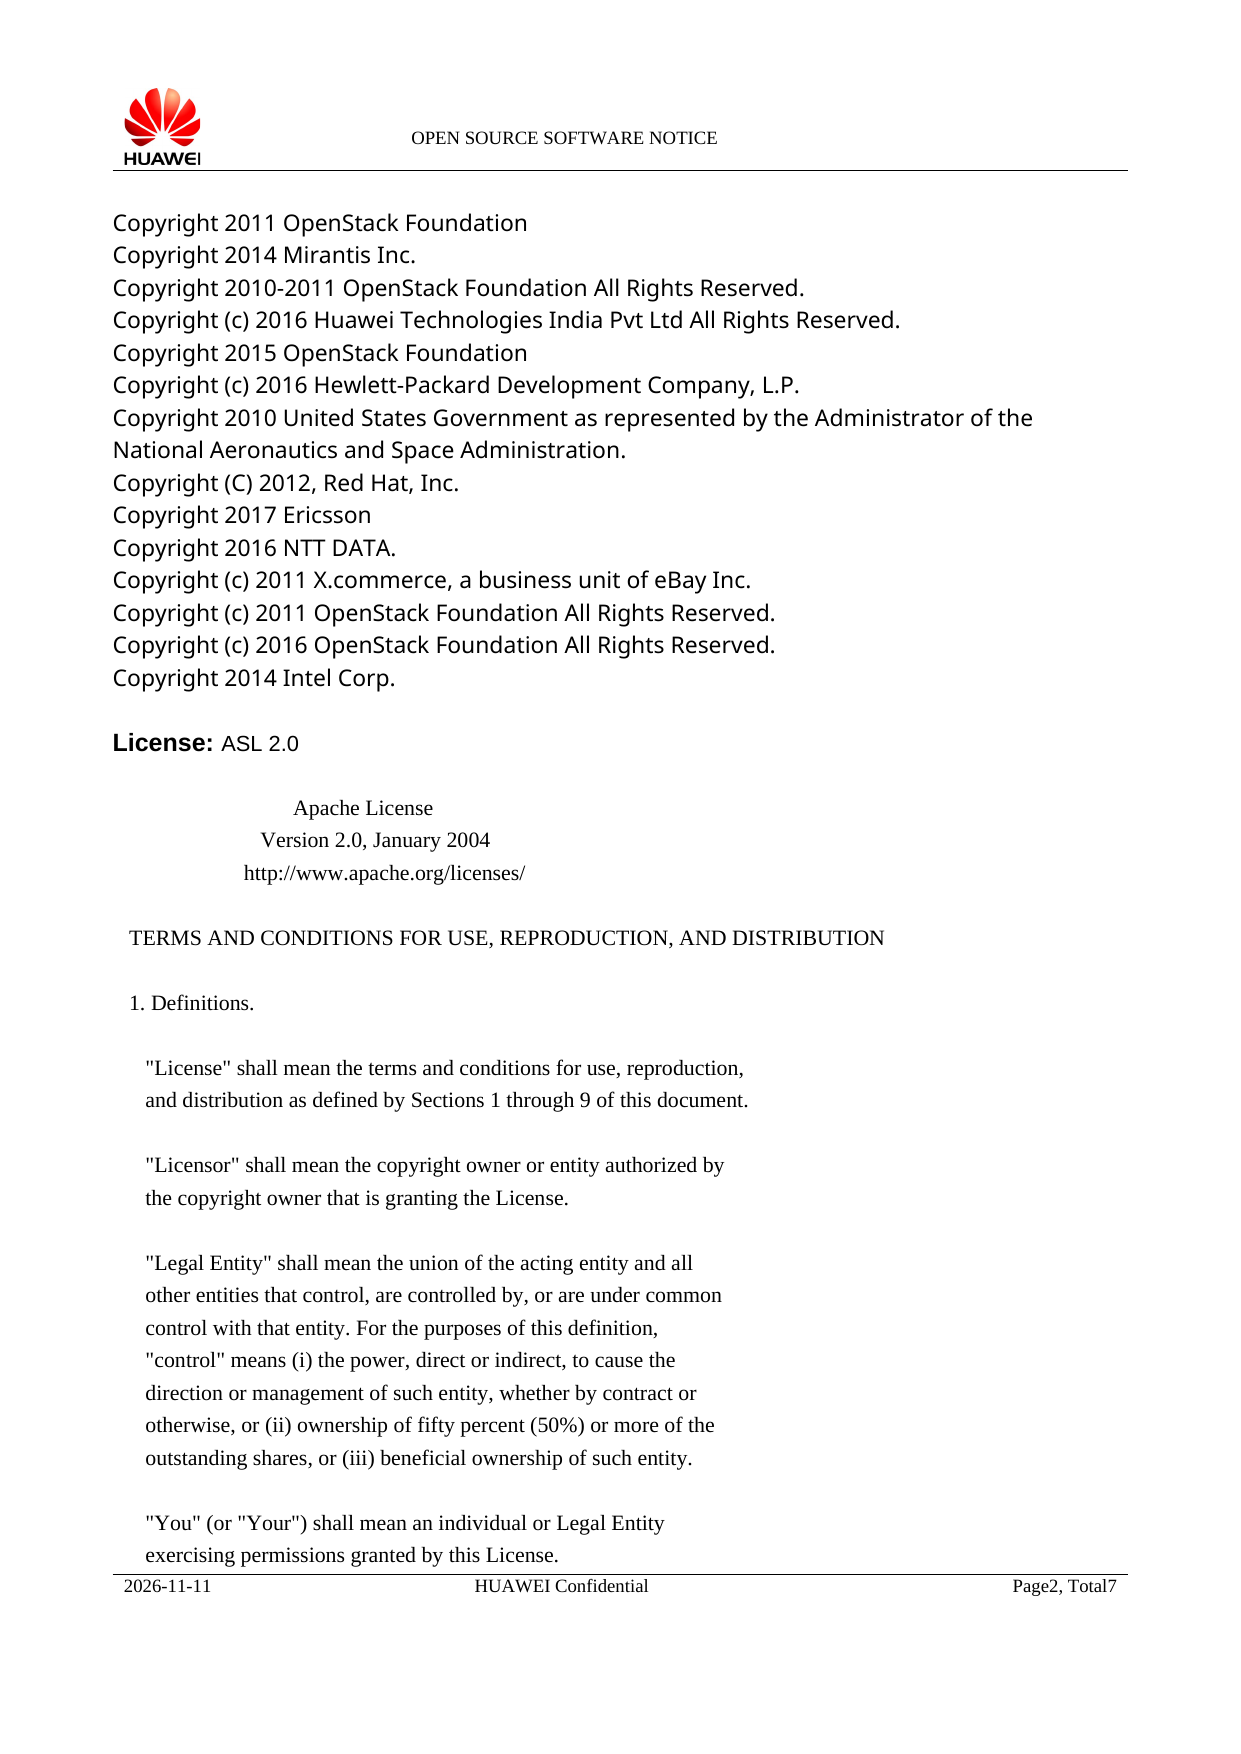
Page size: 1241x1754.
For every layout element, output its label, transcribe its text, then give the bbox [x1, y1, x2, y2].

text License: ASL 2.0 [112, 726, 1128, 759]
picture [124, 88, 201, 165]
